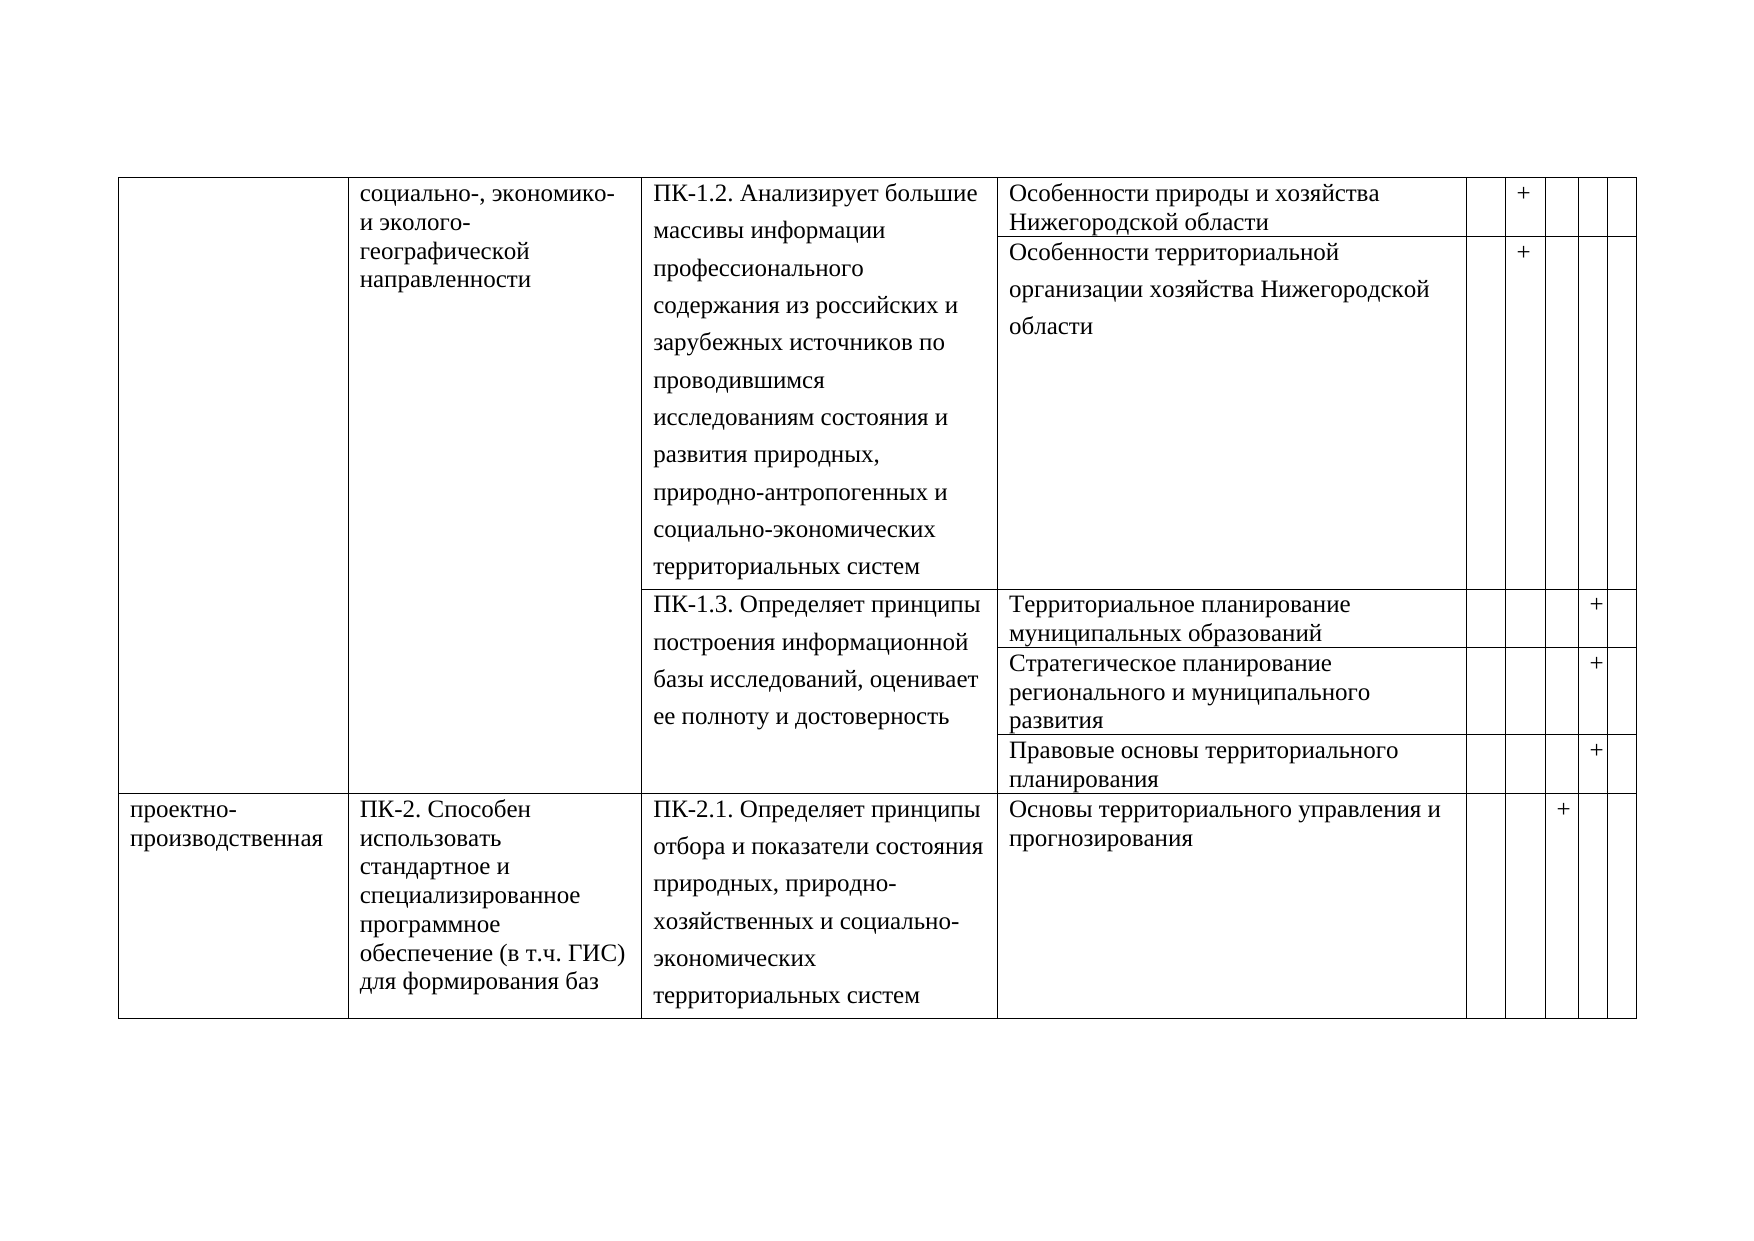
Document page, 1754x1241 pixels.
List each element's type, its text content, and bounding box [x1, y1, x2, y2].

table_cell + [1579, 735, 1607, 793]
table_cell [1467, 735, 1505, 793]
table_cell [1506, 590, 1545, 647]
table_cell Правовые основы территориального планирования [998, 735, 1466, 793]
table_cell [1467, 178, 1505, 236]
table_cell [119, 794, 348, 1018]
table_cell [998, 178, 1466, 236]
table_cell [1608, 237, 1636, 588]
table_cell [1608, 648, 1636, 734]
table_cell [1506, 648, 1545, 734]
table_cell [1546, 237, 1578, 588]
table_cell [1506, 794, 1545, 1018]
table_cell ПК-1.3. Определяет принципы построения информационной базы исследований, оценивает ее полноту и достоверность [642, 590, 997, 793]
table_cell [1579, 794, 1607, 1018]
table_cell + [1506, 237, 1545, 588]
table_cell [1467, 590, 1505, 647]
table_cell ПК-2.1. Определяет принципы отбора и показатели состояния природных, природно-хозяйственных и социально-экономических территориальных систем [642, 794, 997, 1018]
table_cell Основы территориального управления и прогнозирования [998, 794, 1466, 1018]
table_cell ПК-1.2. Анализирует большие массивы информации профессионального содержания из российских и зарубежных источников по проводившимся исследованиям состояния и развития природных, природно-антропогенных и социально-экономических территориальных систем [642, 178, 997, 588]
table_cell [1608, 794, 1636, 1018]
table_cell [1467, 794, 1505, 1018]
table_cell + [1546, 794, 1578, 1018]
table_cell [1546, 648, 1578, 734]
table_cell [1579, 237, 1607, 588]
table_cell [1608, 590, 1636, 647]
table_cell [349, 794, 641, 1018]
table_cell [998, 237, 1466, 588]
table_cell + [1506, 178, 1545, 236]
table_cell [1467, 237, 1505, 588]
table_cell + [1579, 590, 1607, 647]
table_cell Территориальное планирование муниципальных образований [998, 590, 1466, 647]
table_cell [1608, 735, 1636, 793]
table_cell [1546, 590, 1578, 647]
table_cell [1467, 648, 1505, 734]
table_cell [1608, 178, 1636, 236]
table_cell Стратегическое планирование регионального и муниципального развития [998, 648, 1466, 734]
table_cell [1546, 178, 1578, 236]
table_cell + [1579, 648, 1607, 734]
table_cell [1546, 735, 1578, 793]
table_cell [1506, 735, 1545, 793]
table_cell [1579, 178, 1607, 236]
